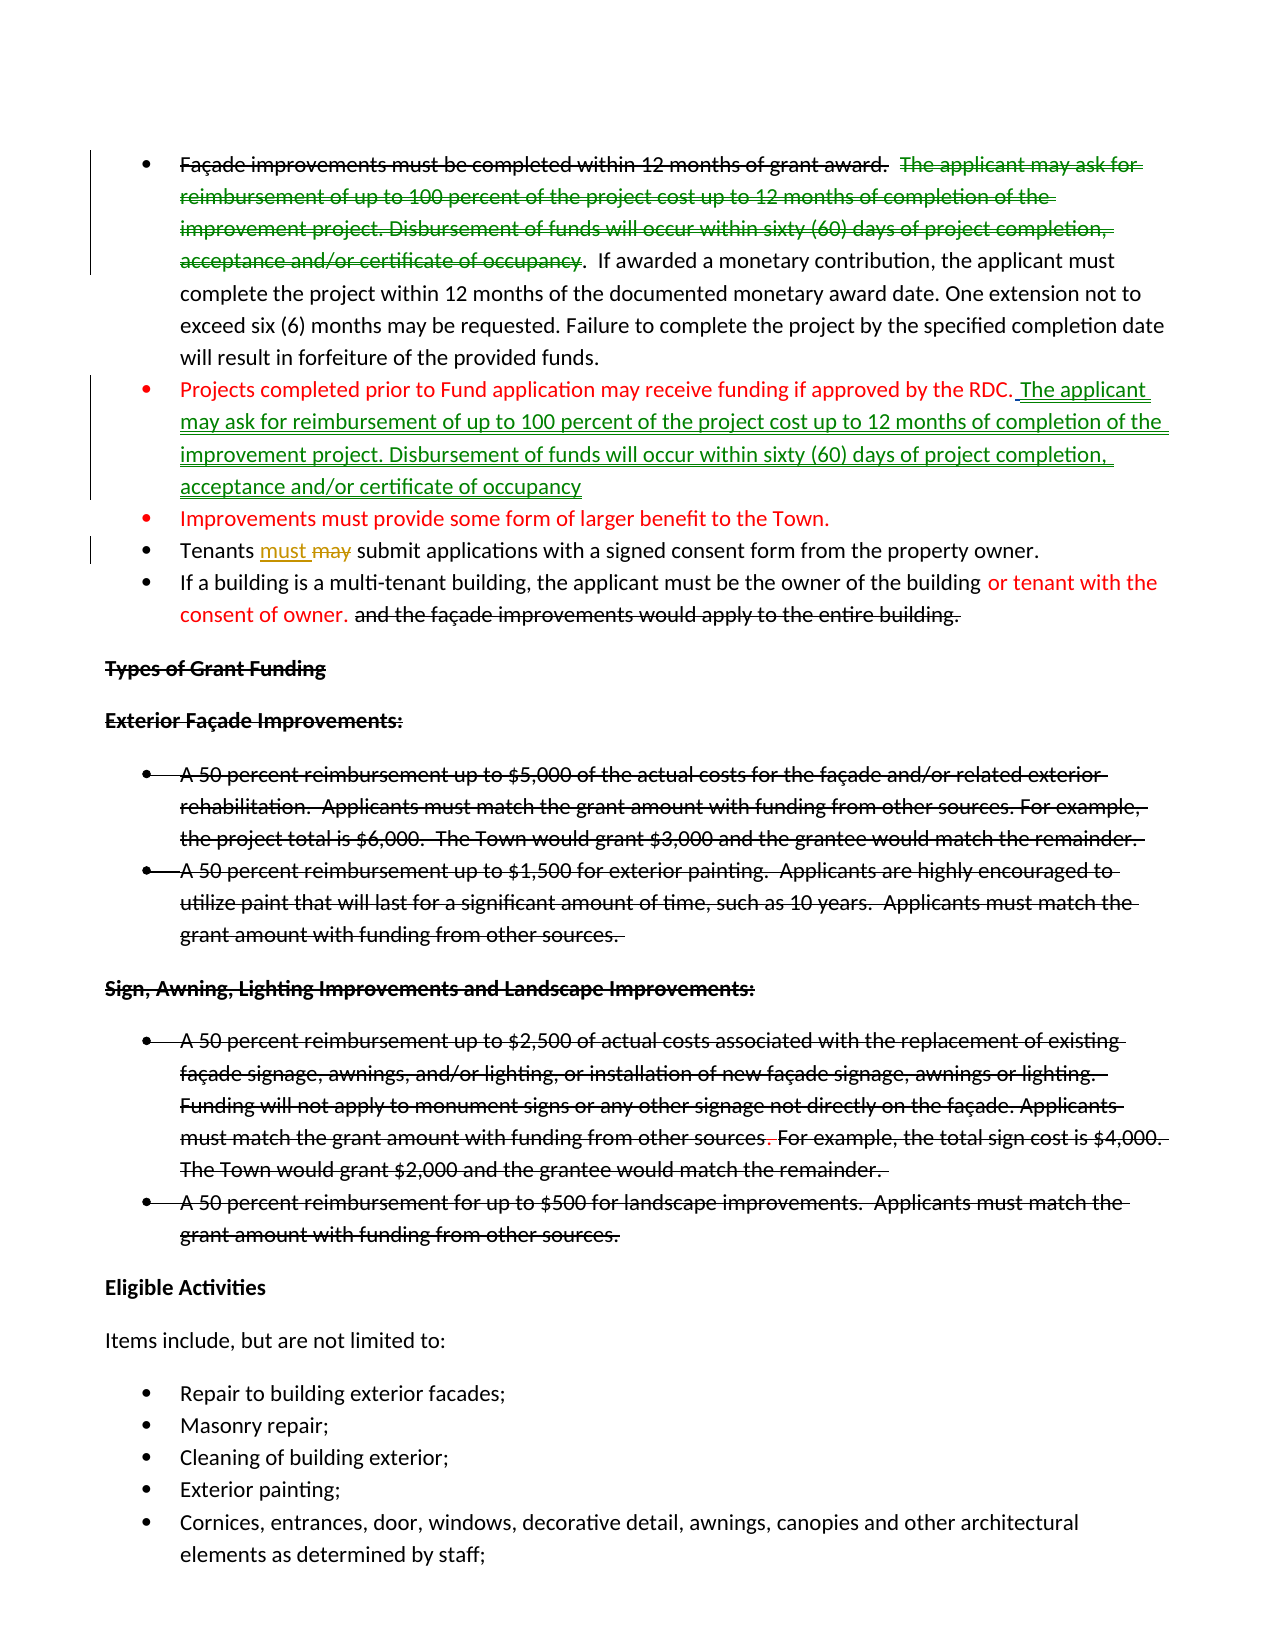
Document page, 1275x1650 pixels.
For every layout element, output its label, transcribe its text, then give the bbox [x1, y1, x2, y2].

list A 50 percent reimbursement up to $1,500 for exterior painting. Applicants are highly encouraged to utilize paint that will last for a significant amount of time, such as 10 years. Applicants must match the grant amount with funding from other sources. [142, 856, 1170, 949]
list If a building is a multi-tenant building, the applicant must be the owner of the building or tenant with the consent of owner. and the façade improvements would apply to the entire building. [142, 568, 1170, 629]
list A 50 percent reimbursement up to $5,000 of the actual costs for the façade and/or related exterior rehabilitation. Applicants must match the grant amount with funding from other sources. For example, the project total is $6,000. The Town would grant $3,000 and the grantee would match the remainder. [142, 760, 1170, 852]
list Cleaning of building exterior; [142, 1443, 1170, 1471]
list Masonry repair; [142, 1411, 1170, 1439]
list Repair to building exterior facades; [142, 1379, 1170, 1407]
text Sign, Awning, Lighting Improvements and Landscape Improvements: [105, 974, 1170, 1002]
list Exterior painting; [142, 1475, 1170, 1503]
list Improvements must provide some form of larger benefit to the Town. [142, 504, 1170, 532]
list Cornices, entrances, door, windows, decorative detail, awnings, canopies and other architectural elements as determined by staff; [142, 1508, 1170, 1568]
list A 50 percent reimbursement up to $2,500 of actual costs associated with the replacement of existing façade signage, awnings, and/or lighting, or installation of new façade signage, awnings or lighting. Funding will not apply to monument signs or any other signage not directly on the façade. Applicants must match the grant amount with funding from other sources. For example, the total sign cost is $4,000. The Town would grant $2,000 and the grantee would match the remainder. [142, 1027, 1170, 1183]
list Projects completed prior to Fund application may receive funding if approved by the RDC. [142, 375, 1170, 500]
text Exterior Façade Improvements: [105, 707, 1170, 735]
list A 50 percent reimbursement for up to $500 for landscape improvements. Applicants must match the grant amount with funding from other sources. [142, 1188, 1170, 1248]
text Items include, but are not limited to: [105, 1326, 1170, 1354]
text Types of Grant Funding [105, 654, 1170, 682]
list Tenants submit applications with a signed consent form from the property owner. [142, 536, 1170, 564]
text Eligible Activities [105, 1273, 1170, 1301]
list Façade improvements must be completed within 12 months of grant award. . If awarded a monetary contribution, the applicant must complete the project within 12 months of the documented monetary award date. One extension not to exceed six (6) months may be requested. Failure to complete the project by the specified completion date will result in forfeiture of the provided funds. [142, 150, 1170, 371]
